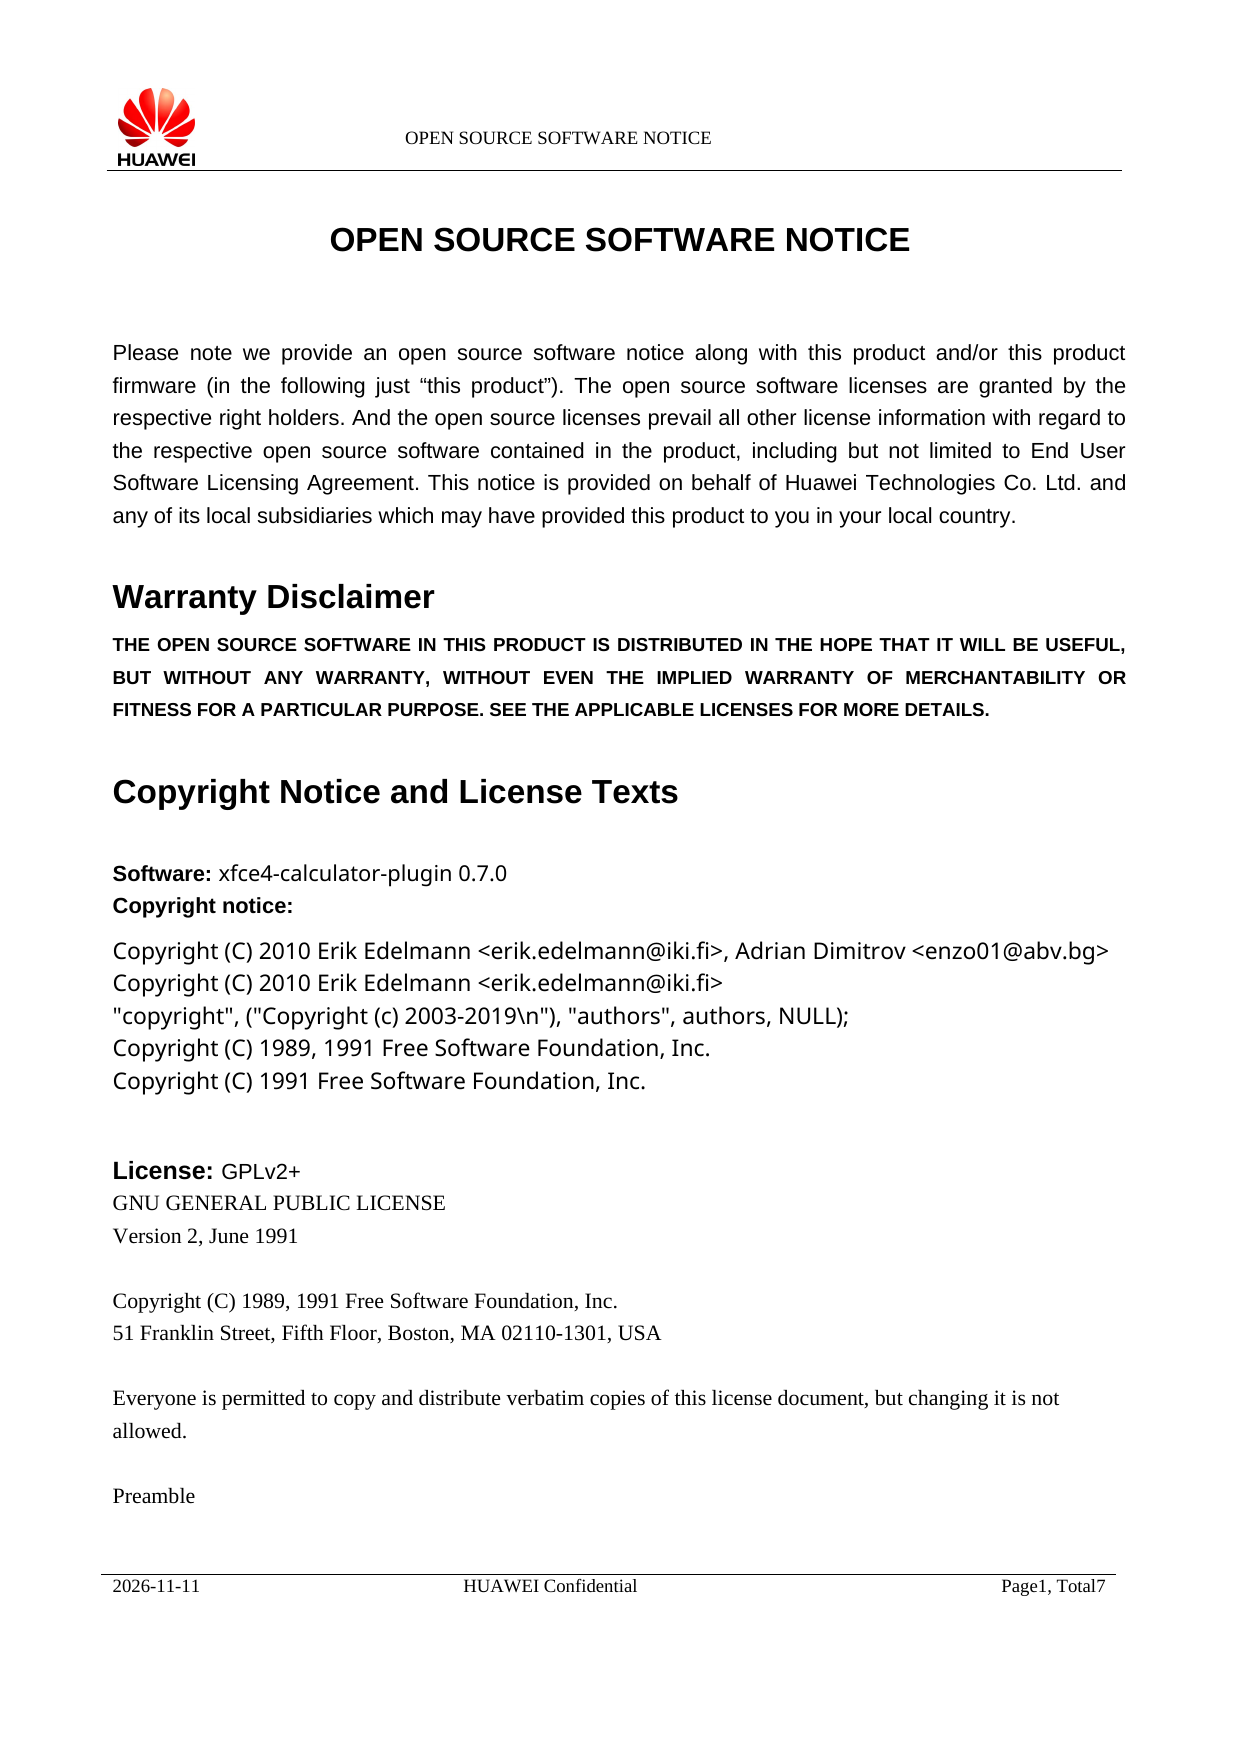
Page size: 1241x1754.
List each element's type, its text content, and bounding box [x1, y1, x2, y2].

text Copyright (C) 2010 Erik Edelmann <erik.edelmann@iki.fi>, Adrian Dimitrov <enzo01@abv.bg> Copyright (C) 2010 Erik Edelmann <erik.edelmann@iki.fi> "copyright", ("Copyright (c) 2003-2019\n"), "authors", authors, NULL); Copyright (C) 1989, 1991 Free Software Foundation, Inc. Copyright (C) 1991 Free Software Foundation, Inc. [112, 934, 1128, 1129]
text OPEN SOURCE SOFTWARE NOTICE [112, 206, 1128, 271]
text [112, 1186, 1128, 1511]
text Please note we provide an open source software notice along with this product and/or this product firmware (in the following just “this product”). The open source software licenses are granted by the respective right holders. And the open source licenses prevail all other license information with regard to the respective open source software contained in the product, including but not limited to End User Software Licensing Agreement. This notice is provided on behalf of Huawei Technologies Co. Ltd. and any of its local subsidiaries which may have provided this product to you in your local country. [112, 336, 1128, 531]
text Copyright Notice and License Texts [112, 759, 1128, 824]
title Software: xfce4-calculator-plugin 0.7.0 [112, 856, 1128, 889]
picture [118, 88, 195, 166]
text Warranty Disclaimer [112, 564, 1128, 629]
text License: GPLv2+ [112, 1154, 1128, 1186]
text The open source software in this product is distributed in the hope that it will be useful, but WITHOUT ANY WARRANTY, without even the implied warranty of MERCHANTABILITY or FITNESS FOR A PARTICULAR PURPOSE. See the applicable licenses for more details. [112, 629, 1128, 726]
text Copyright notice: [112, 889, 1128, 921]
